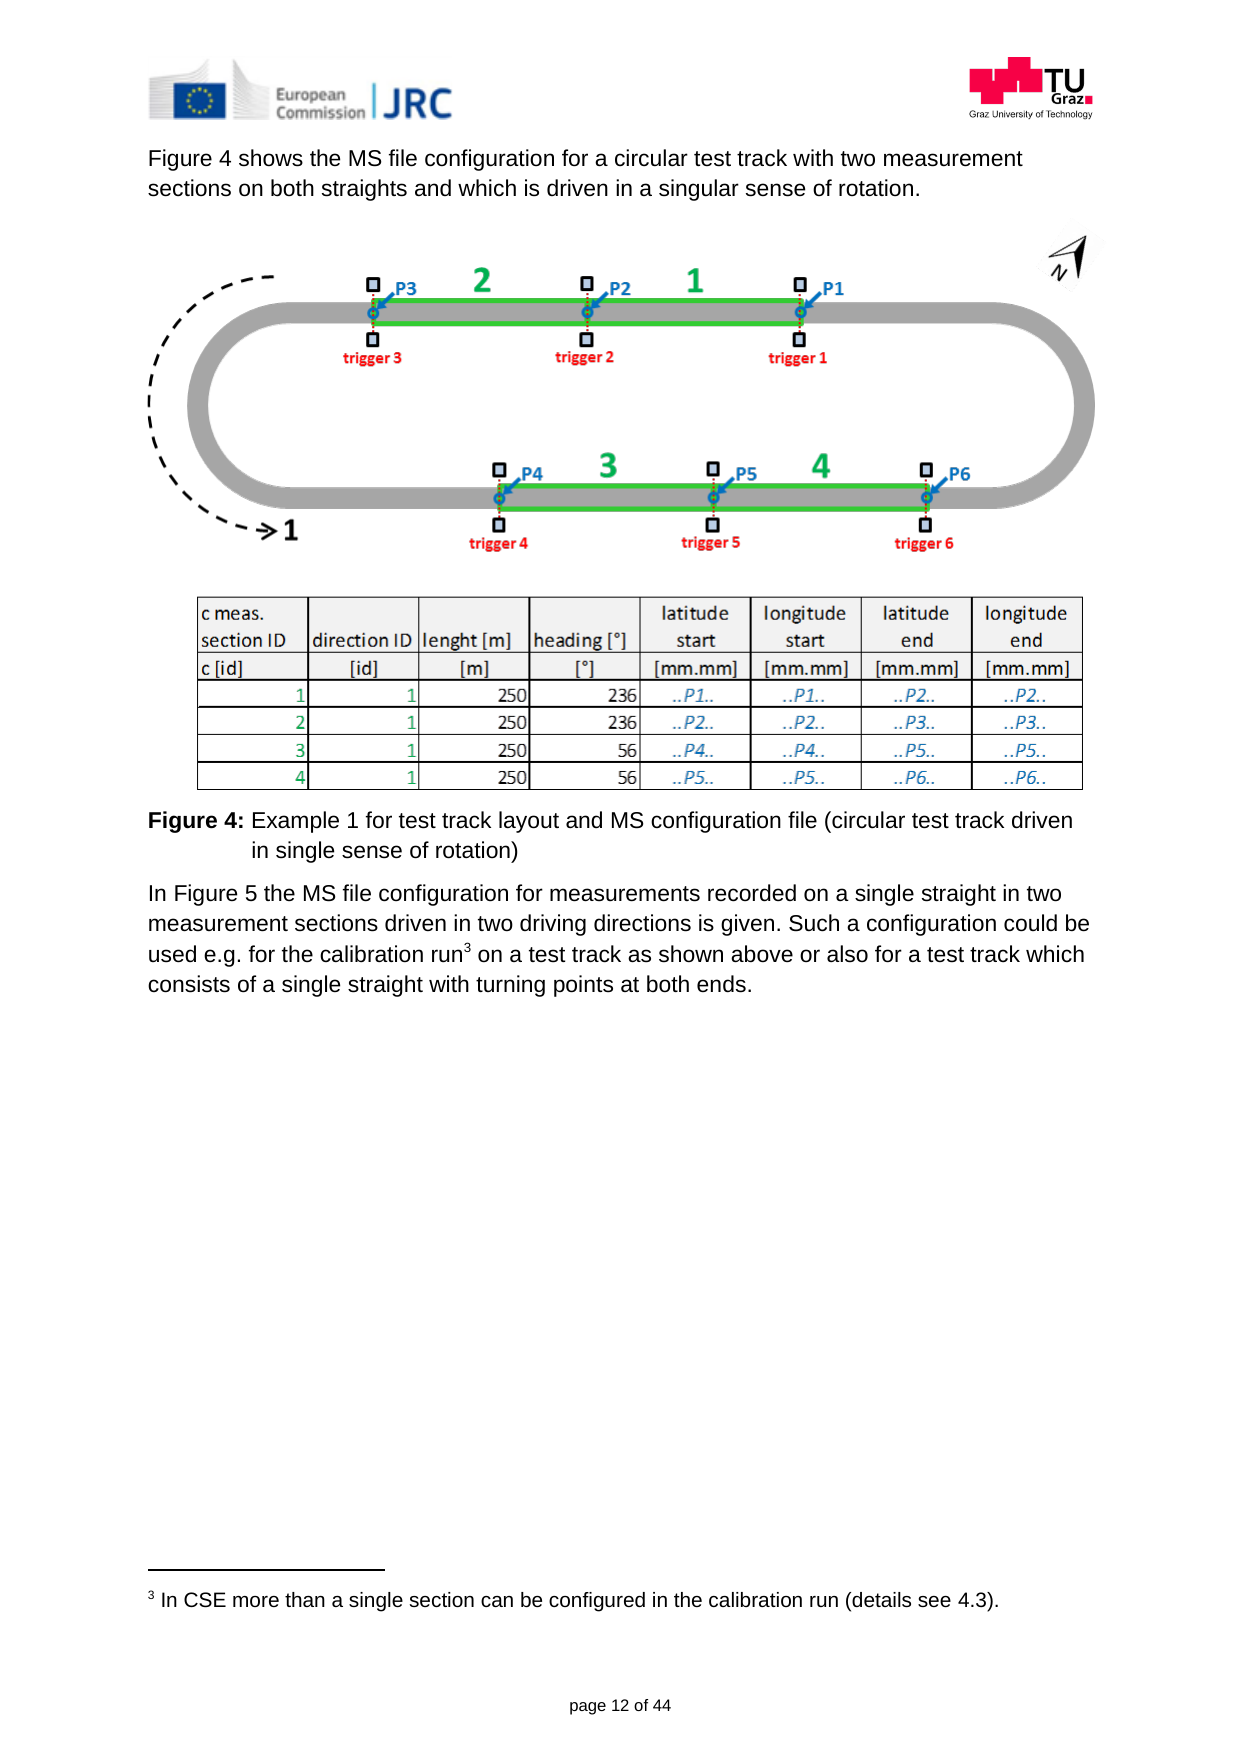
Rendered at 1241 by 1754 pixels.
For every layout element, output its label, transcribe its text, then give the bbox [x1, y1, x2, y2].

picture [147, 56, 453, 120]
text Figure 4: Example 1 for test track layout and MS configuration file (circular test track driven in single sense of rotation) [148, 807, 1092, 864]
text Figure 4 shows the MS file configuration for a circular test track with two measurement sections on both straights and which is driven in a singular sense of rotation. [148, 145, 1092, 201]
text In Figure 5 the MS file configuration for measurements recorded on a single straight in two measurement sections driven in two driving directions is given. Such a configuration could be used e.g. for the calibration run on a test track as shown above or also for a test track which consists of a single straight with turning points at both ends. [148, 880, 1092, 997]
picture [147, 217, 1107, 791]
picture [969, 57, 1093, 120]
